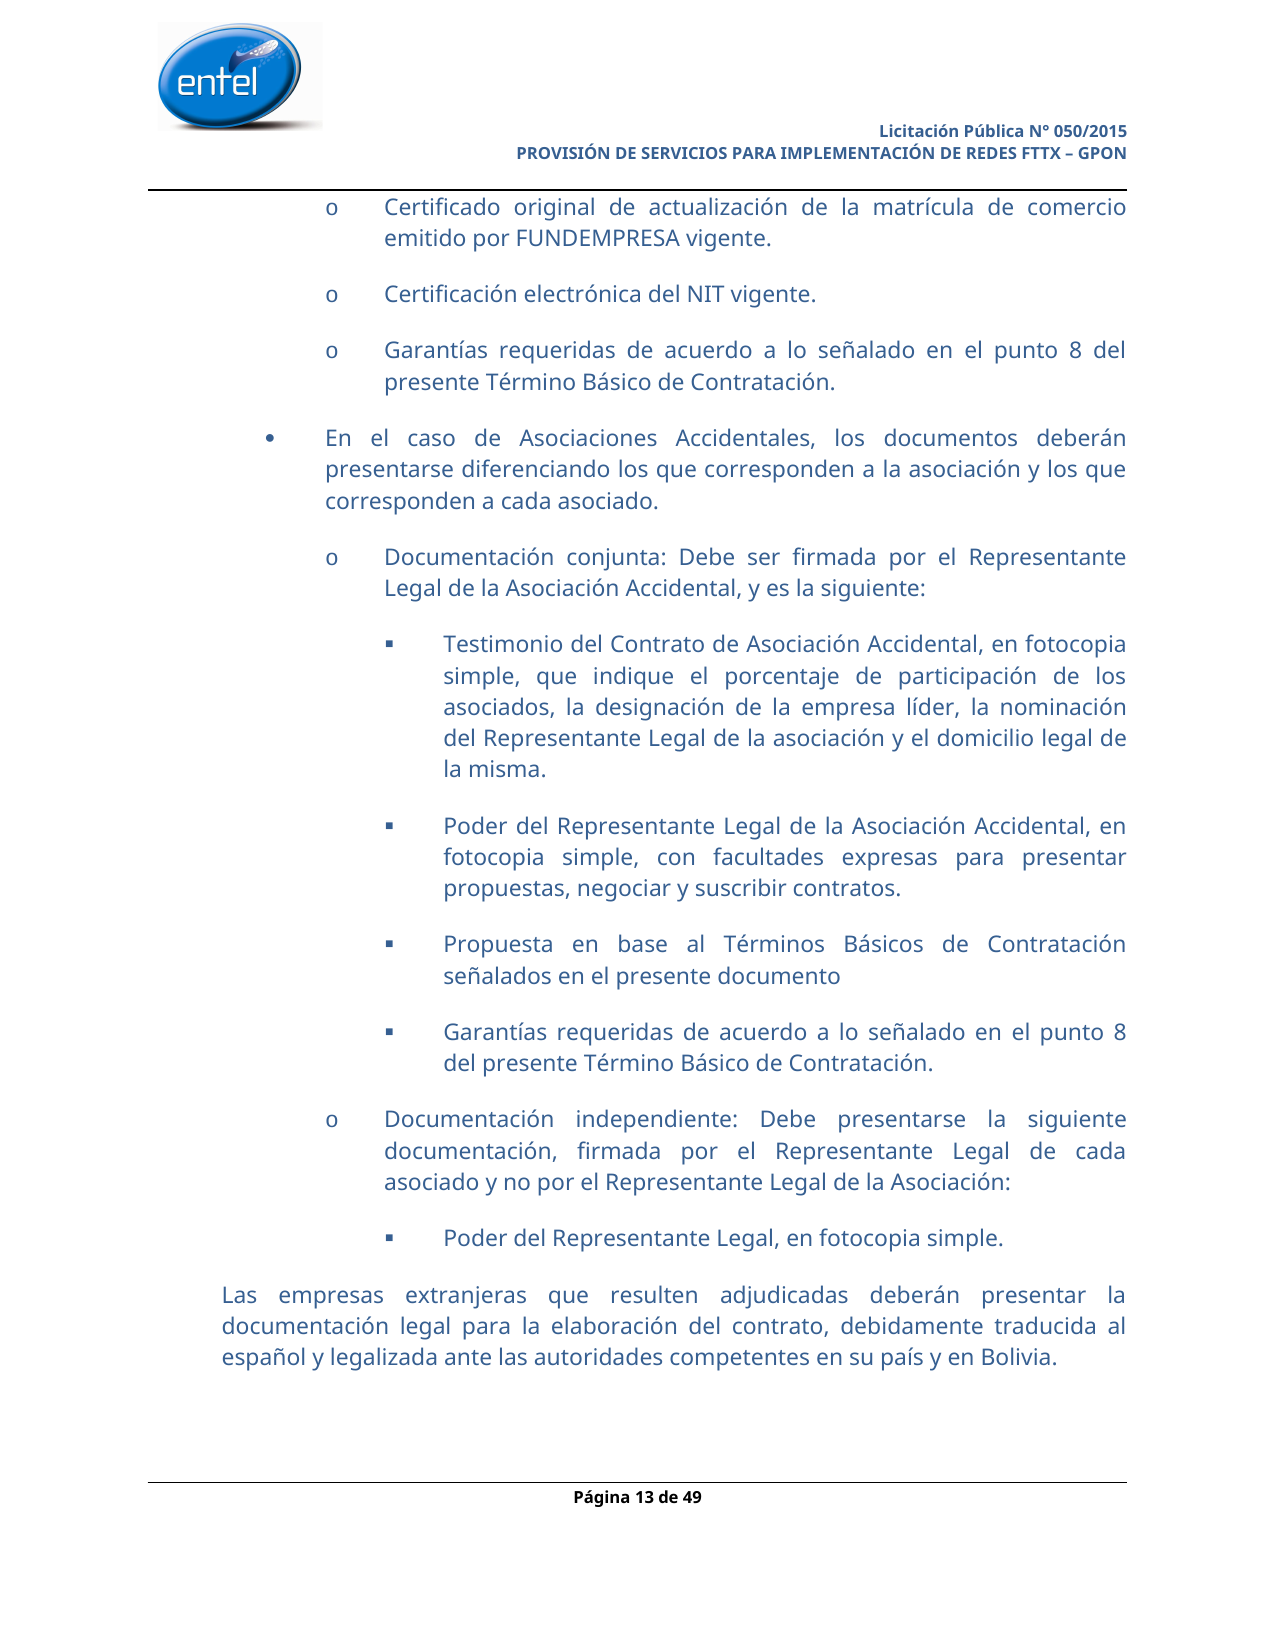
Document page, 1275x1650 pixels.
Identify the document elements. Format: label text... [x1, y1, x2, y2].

list Propuesta en base al Términos Básicos de Contratación señalados en el presente documento [384, 928, 1127, 991]
list Garantías requeridas de acuerdo a lo señalado en el punto 8 del presente Término Básico de Contratación. [384, 1016, 1127, 1078]
list Garantías requeridas de acuerdo a lo señalado en el punto 8 del presente Término Básico de Contratación. [325, 334, 1127, 397]
list Certificación electrónica del NIT vigente. [325, 278, 1127, 309]
list En el caso de Asociaciones Accidentales, los documentos deberán presentarse diferenciando los que corresponden a la asociación y los que corresponden a cada asociado. [266, 422, 1127, 516]
list Poder del Representante Legal de la Asociación Accidental, en fotocopia simple, con facultades expresas para presentar propuestas, negociar y suscribir contratos. [384, 810, 1127, 903]
list Certificado original de actualización de la matrícula de comercio emitido por FUNDEMPRESA vigente. [325, 191, 1127, 253]
text Las empresas extranjeras que resulten adjudicadas deberán presentar la documentación legal para la elaboración del contrato, debidamente traducida al español y legalizada ante las autoridades competentes en su país y en Bolivia. [221, 1278, 1127, 1372]
list Documentación conjunta: Debe ser firmada por el Representante Legal de la Asociación Accidental, y es la siguiente: [325, 541, 1127, 603]
list Poder del Representante Legal, en fotocopia simple. [384, 1222, 1127, 1253]
list Testimonio del Contrato de Asociación Accidental, en fotocopia simple, que indique el porcentaje de participación de los asociados, la designación de la empresa líder, la nominación del Representante Legal de la asociación y el domicilio legal de la misma. [384, 628, 1127, 785]
picture [157, 22, 323, 131]
list Documentación independiente: Debe presentarse la siguiente documentación, firmada por el Representante Legal de cada asociado y no por el Representante Legal de la Asociación: [325, 1103, 1127, 1197]
